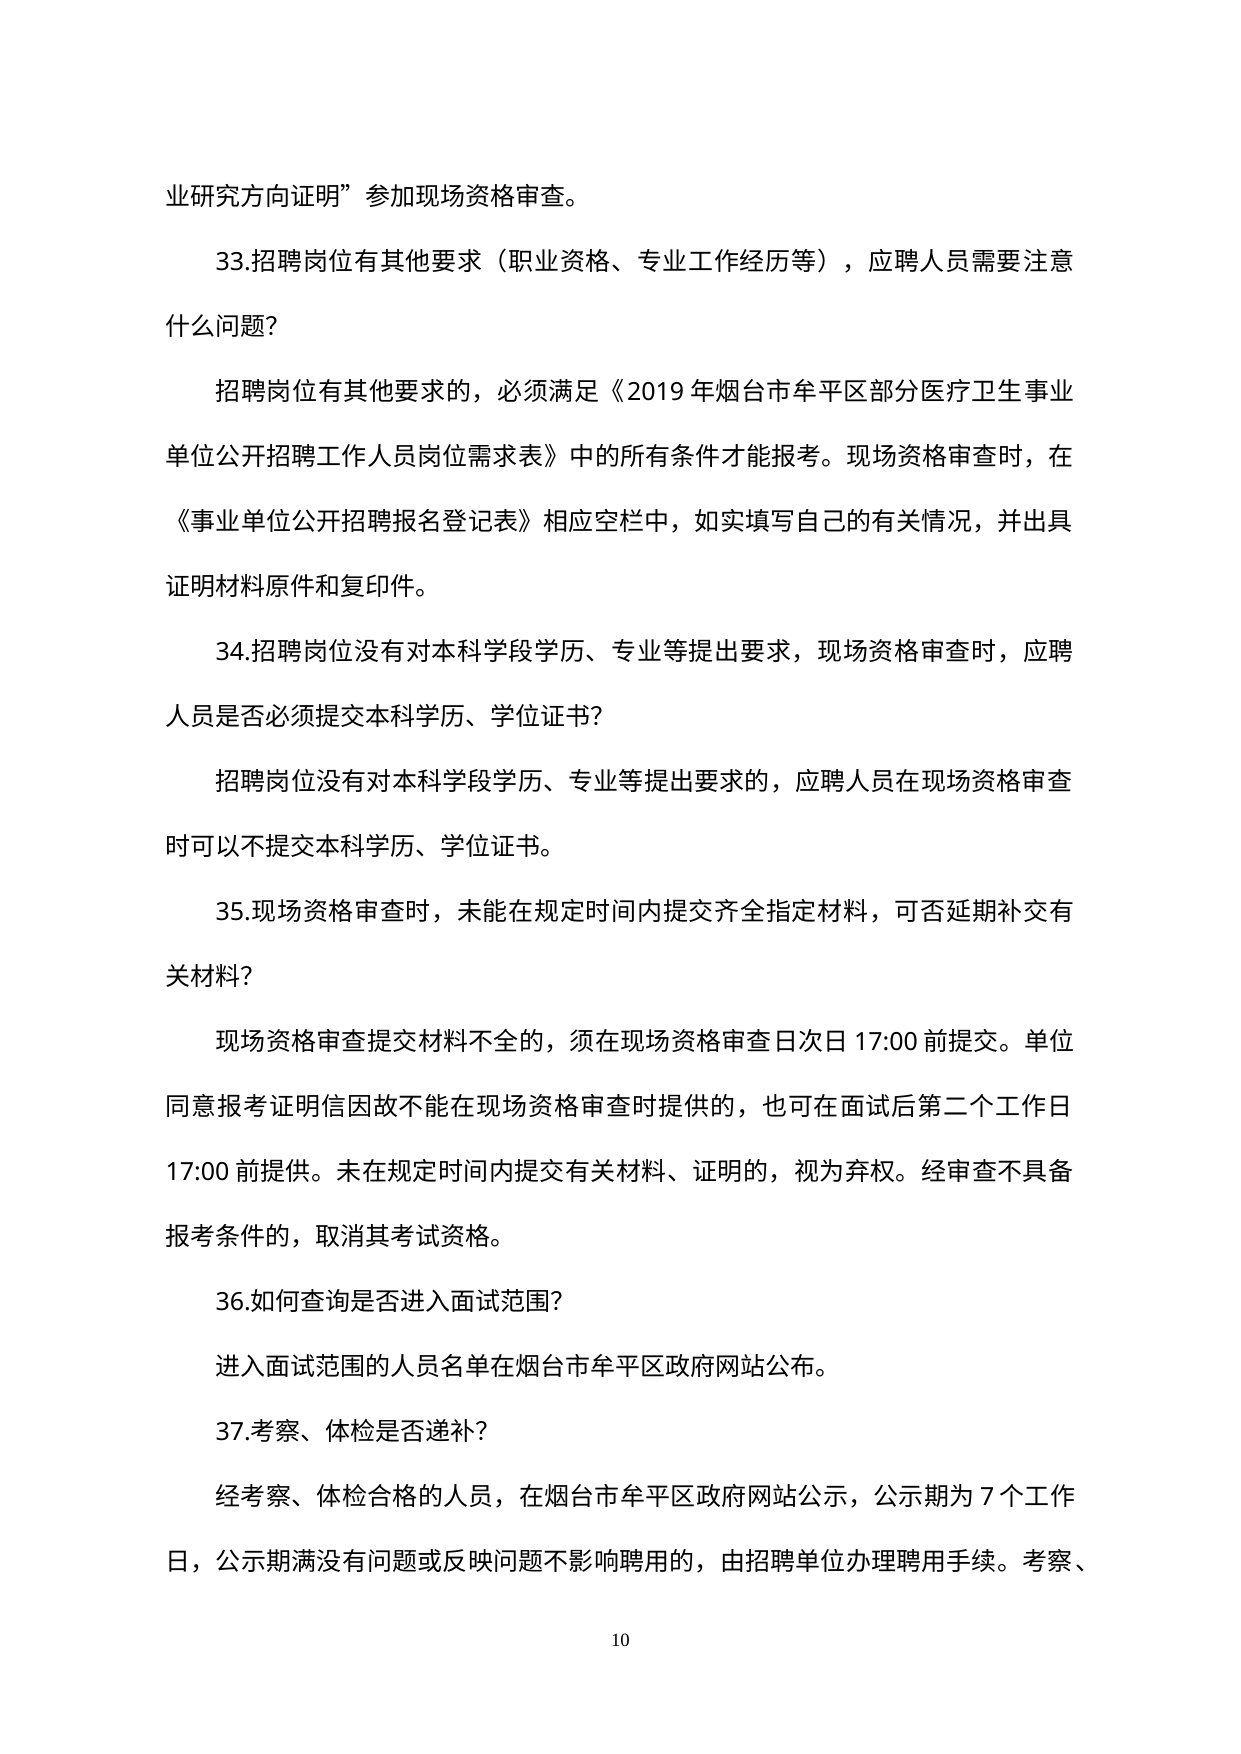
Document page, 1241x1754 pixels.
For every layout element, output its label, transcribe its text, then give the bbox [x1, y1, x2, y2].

text 36.如何查询是否进入面试范围？ [165, 1267, 1075, 1332]
text 35.现场资格审查时，未能在规定时间内提交齐全指定材料，可否延期补交有关材料？ [165, 877, 1075, 1007]
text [165, 1462, 1075, 1592]
text 34.招聘岗位没有对本科学段学历、专业等提出要求，现场资格审查时，应聘人员是否必须提交本科学历、学位证书？ [165, 617, 1075, 747]
text 33.招聘岗位有其他要求（职业资格、专业工作经历等），应聘人员需要注意什么问题？ [165, 227, 1075, 357]
text 37.考察、体检是否递补？ [165, 1397, 1075, 1462]
text 现场资格审查提交材料不全的，须在现场资格审查日次日17:00前提交。单位同意报考证明信因故不能在现场资格审查时提供的，也可在面试后第二个工作日17:00前提供。未在规定时间内提交有关材料、证明的，视为弃权。经审查不具备报考条件的，取消其考试资格。 [165, 1007, 1075, 1267]
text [165, 162, 1075, 227]
text 进入面试范围的人员名单在烟台市牟平区政府网站公布。 [165, 1332, 1075, 1397]
text 招聘岗位没有对本科学段学历、专业等提出要求的，应聘人员在现场资格审查时可以不提交本科学历、学位证书。 [165, 747, 1075, 877]
text 招聘岗位有其他要求的，必须满足《2019年烟台市牟平区部分医疗卫生事业单位公开招聘工作人员岗位需求表》中的所有条件才能报考。现场资格审查时，在《事业单位公开招聘报名登记表》相应空栏中，如实填写自己的有关情况，并出具证明材料原件和复印件。 [165, 357, 1075, 617]
